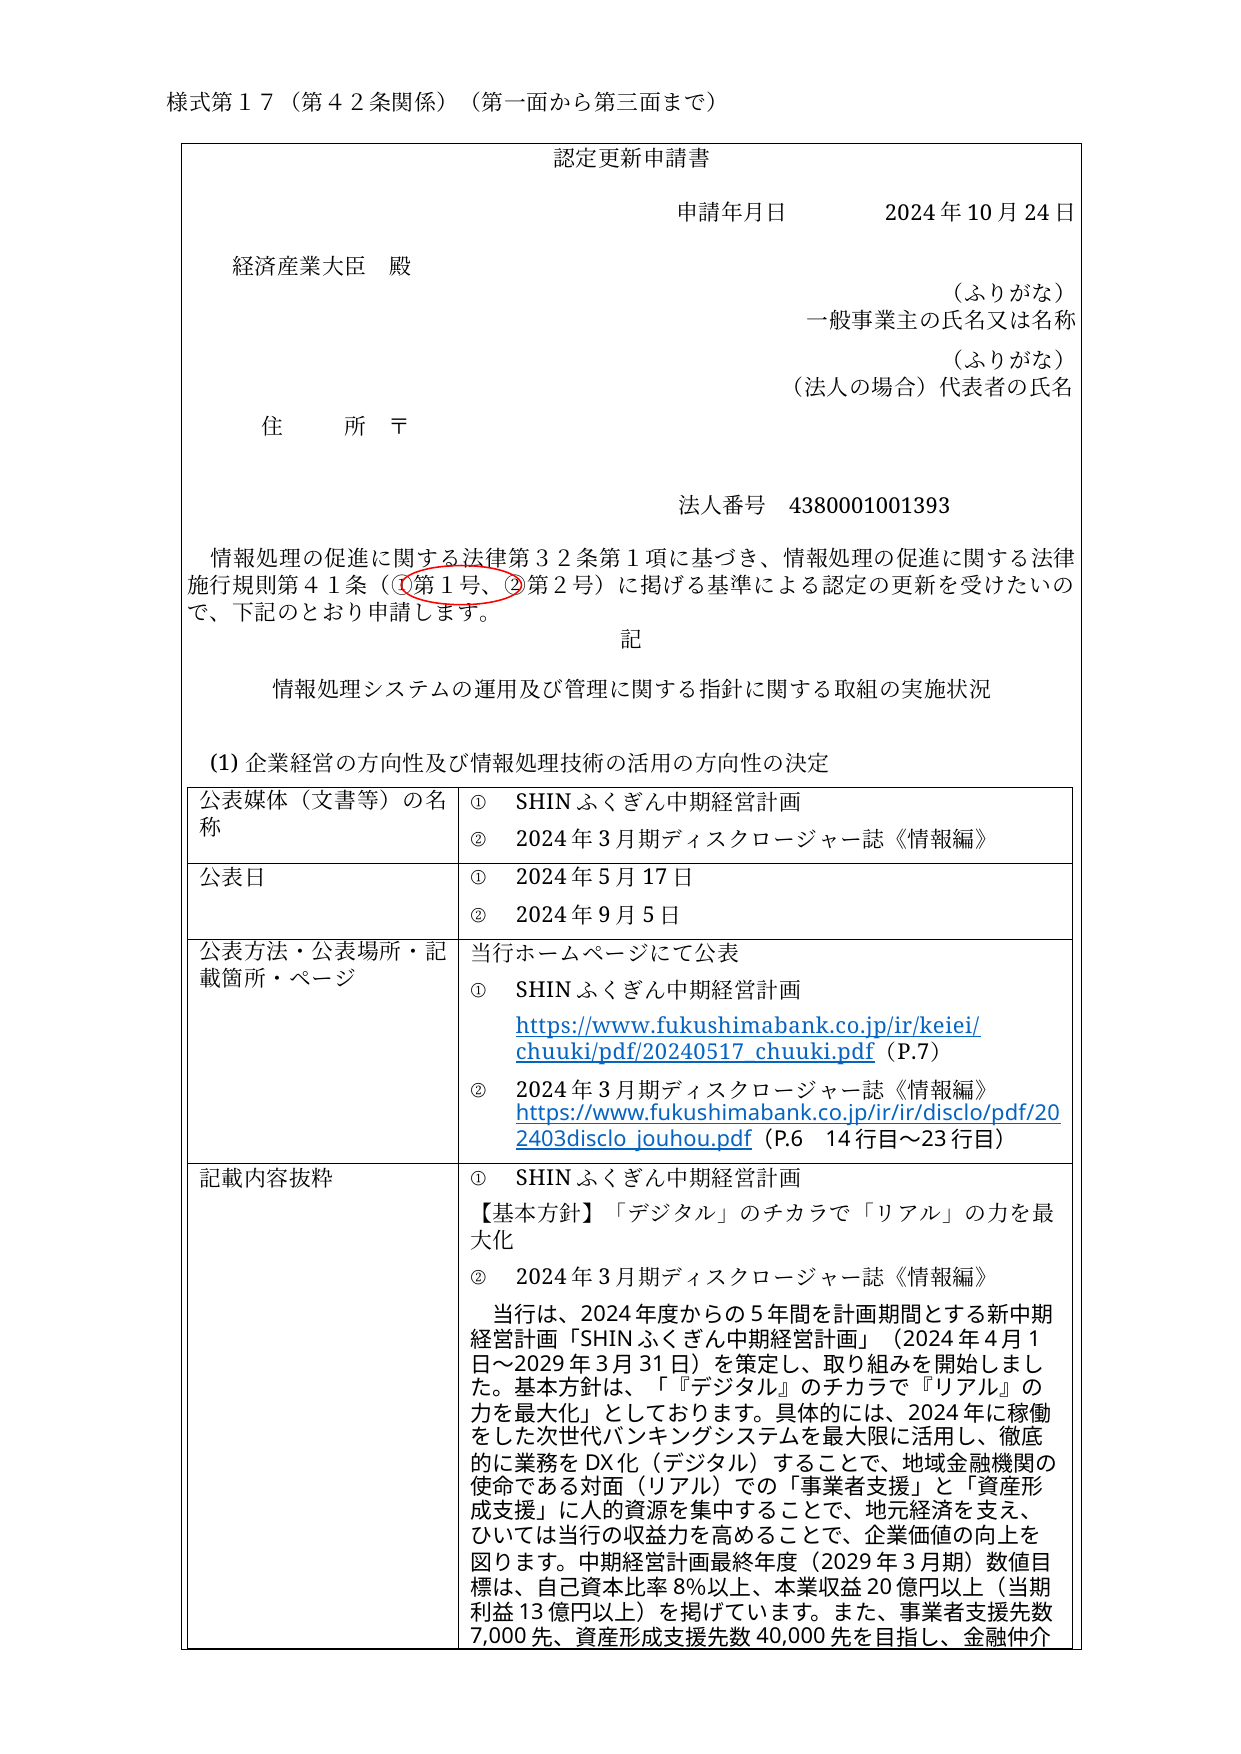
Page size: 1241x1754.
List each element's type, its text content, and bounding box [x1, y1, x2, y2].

text 様式第１７（第４２条関係）（第一面から第三面まで） [167, 89, 1070, 116]
table_header 認定更新申請書 申請年月日 2024年10月24日 経済産業大臣 殿 （ふりがな） 一般事業主の氏名又は名称 （ふりがな） （法人の場合）代表者の氏名 住所 〒 法人番号 4380001001393 情報処理の促進に関する法律第３２条第１項に基づき、情報処理の促進に関する法律施行規則第４１条（①第１号、②第２号）に掲げる基準による認定の更新を受けたいので、下記のとおり申請します。 [182, 144, 1081, 626]
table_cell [182, 626, 1081, 1649]
